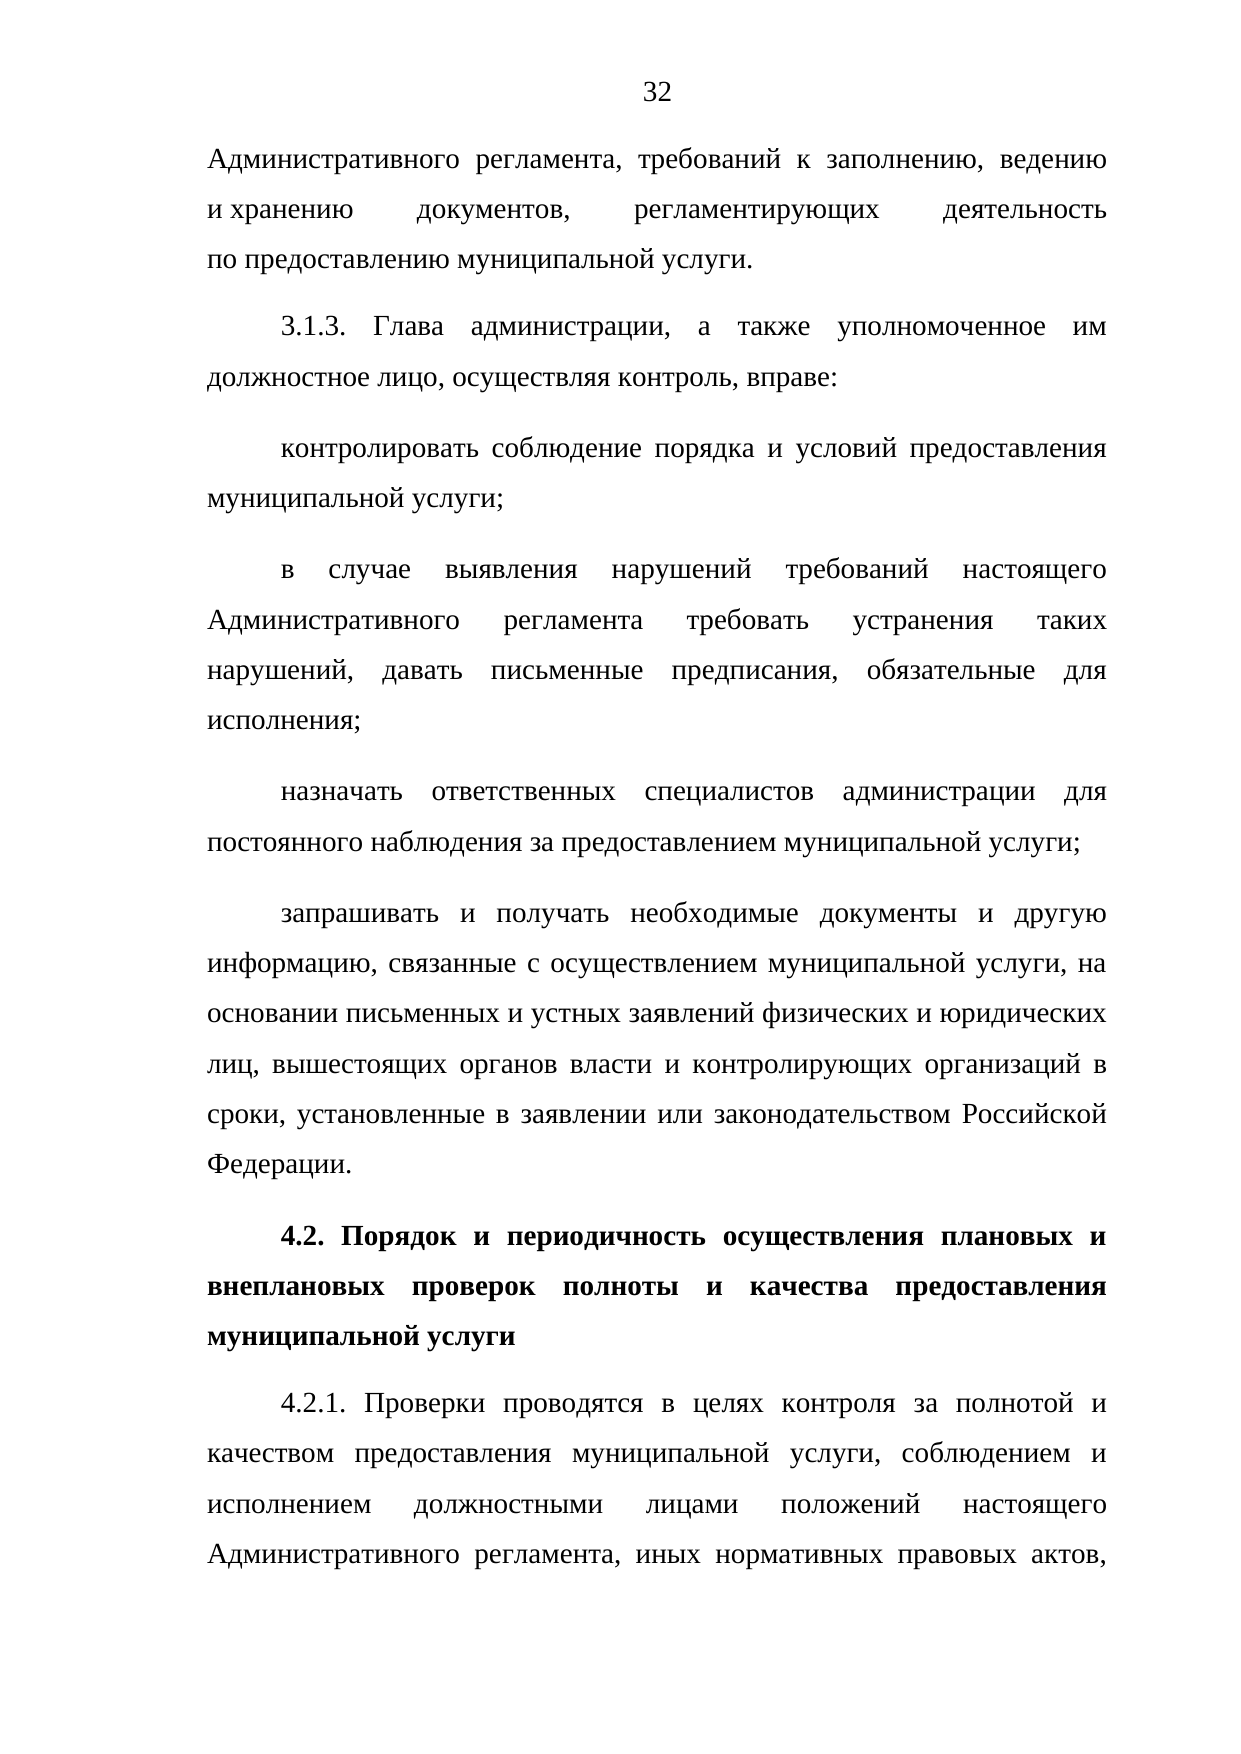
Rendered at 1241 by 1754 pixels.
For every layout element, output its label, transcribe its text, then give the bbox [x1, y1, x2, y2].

text в случае выявления нарушений требований настоящего Административного регламента требовать устранения таких нарушений, давать письменные предписания, обязательные для исполнения; [207, 551, 1107, 736]
text контролировать соблюдение порядка и условий предоставления муниципальной услуги; [207, 430, 1107, 514]
subtitle 4.2. Порядок и периодичность осуществления плановых и внеплановых проверок полноты и качества предоставления муниципальной услуги [207, 1218, 1107, 1352]
text назначать ответственных специалистов администрации для постоянного наблюдения за предоставлением муниципальной услуги; [207, 773, 1107, 857]
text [207, 1385, 1107, 1570]
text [207, 141, 1107, 275]
text запрашивать и получать необходимые документы и другую информацию, связанные с осуществлением муниципальной услуги, на основании письменных и устных заявлений физических и юридических лиц, вышестоящих органов власти и контролирующих организаций в сроки, установленные в заявлении или законодательством Российской Федерации. [207, 895, 1107, 1180]
text 3.1.3. Глава администрации, а также уполномоченное им должностное лицо, осуществляя контроль, вправе: [207, 308, 1107, 392]
